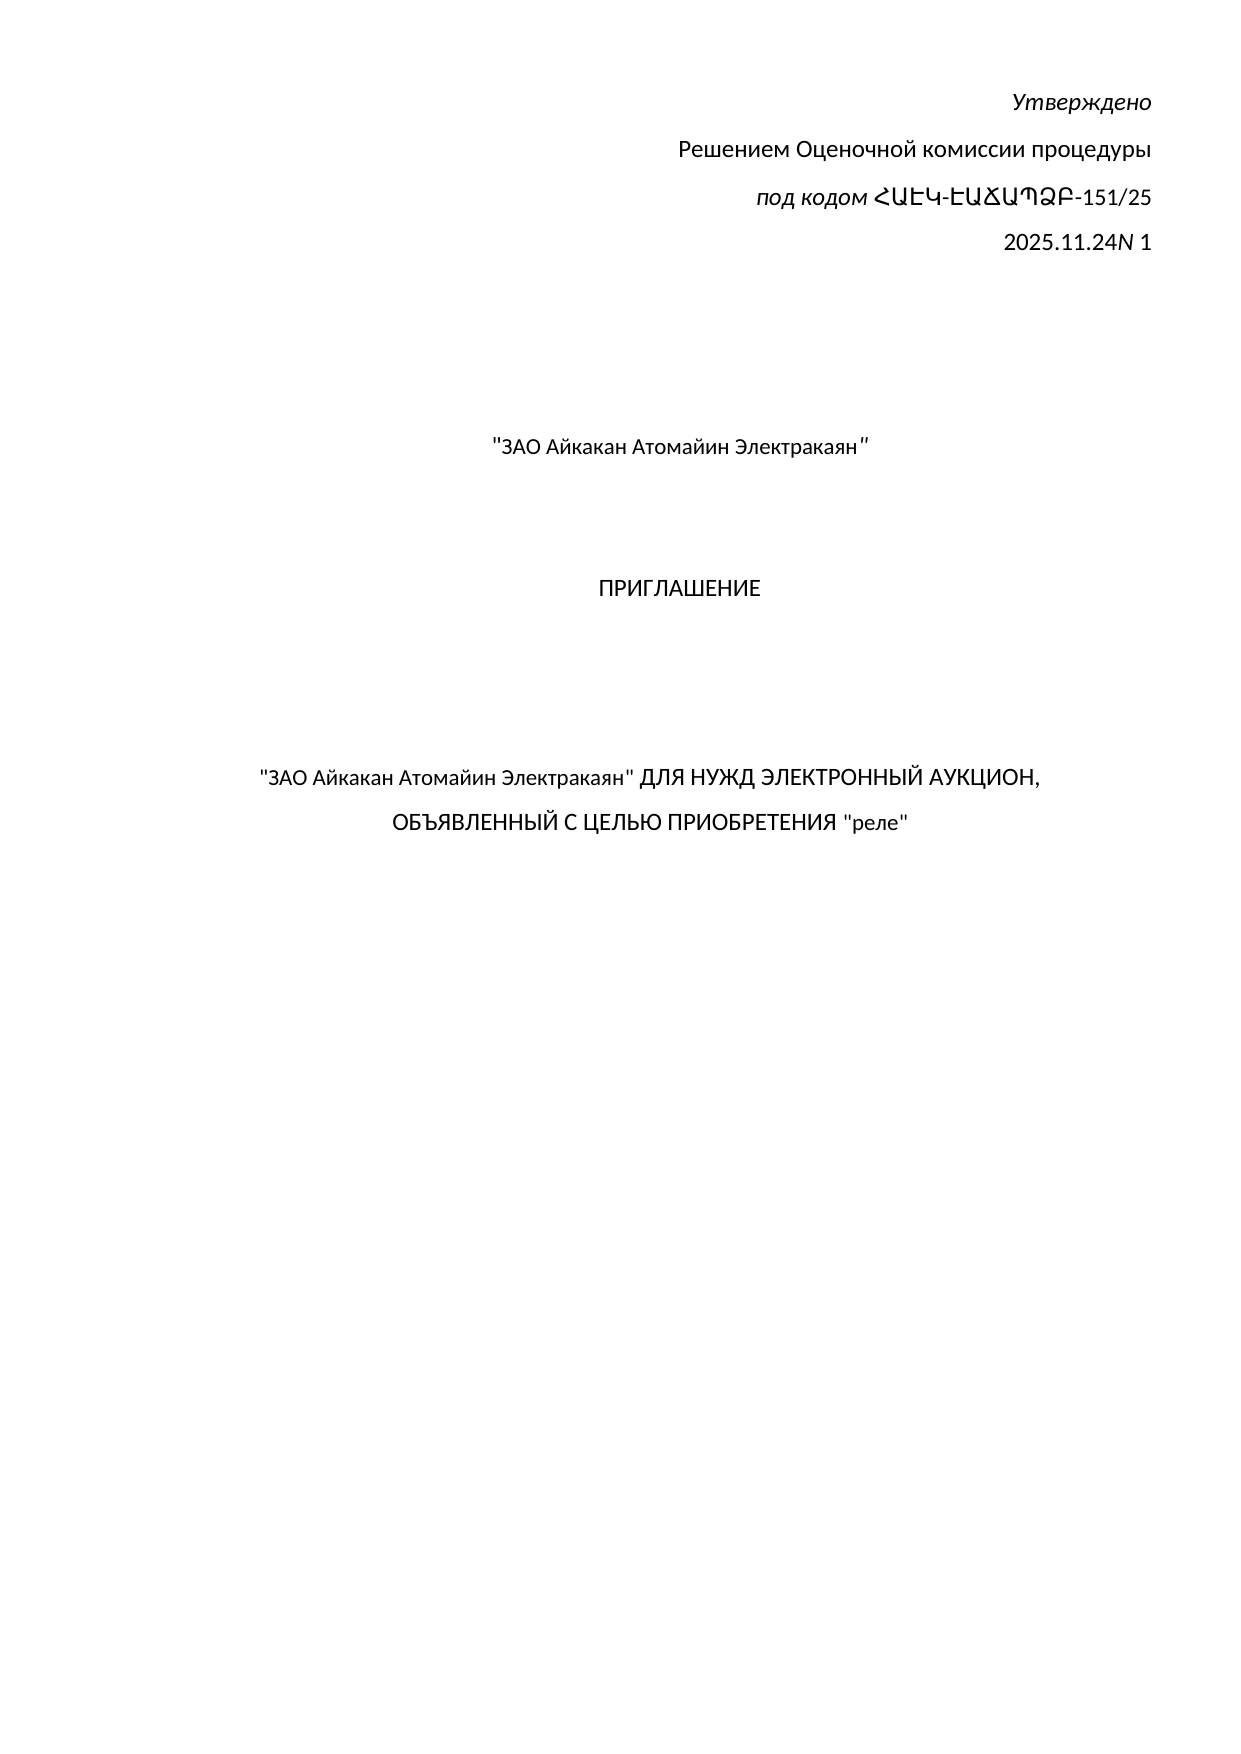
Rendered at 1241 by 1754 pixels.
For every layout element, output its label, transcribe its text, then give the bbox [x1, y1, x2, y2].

text под кодом ՀԱԷԿ-ԷԱՃԱՊՁԲ-151/25 2025.11.24 N 1 [148, 181, 1152, 257]
text ПРИГЛАШЕНИЕ [148, 572, 1152, 603]
text ОБЪЯВЛЕННЫЙ С ЦЕЛЬЮ ПРИОБРЕТЕНИЯ "реле" [148, 807, 1152, 837]
text Утверждено [148, 86, 1152, 117]
text "ЗАО Айкакан Атомайин Электракаян" [148, 431, 1152, 461]
text "ЗАО Айкакан Атомайин Электракаян" ДЛЯ НУЖД ЭЛЕКТРОННЫЙ АУКЦИОН, [148, 761, 1152, 791]
text Решением Оценочной комиссии процедуры [148, 134, 1152, 164]
